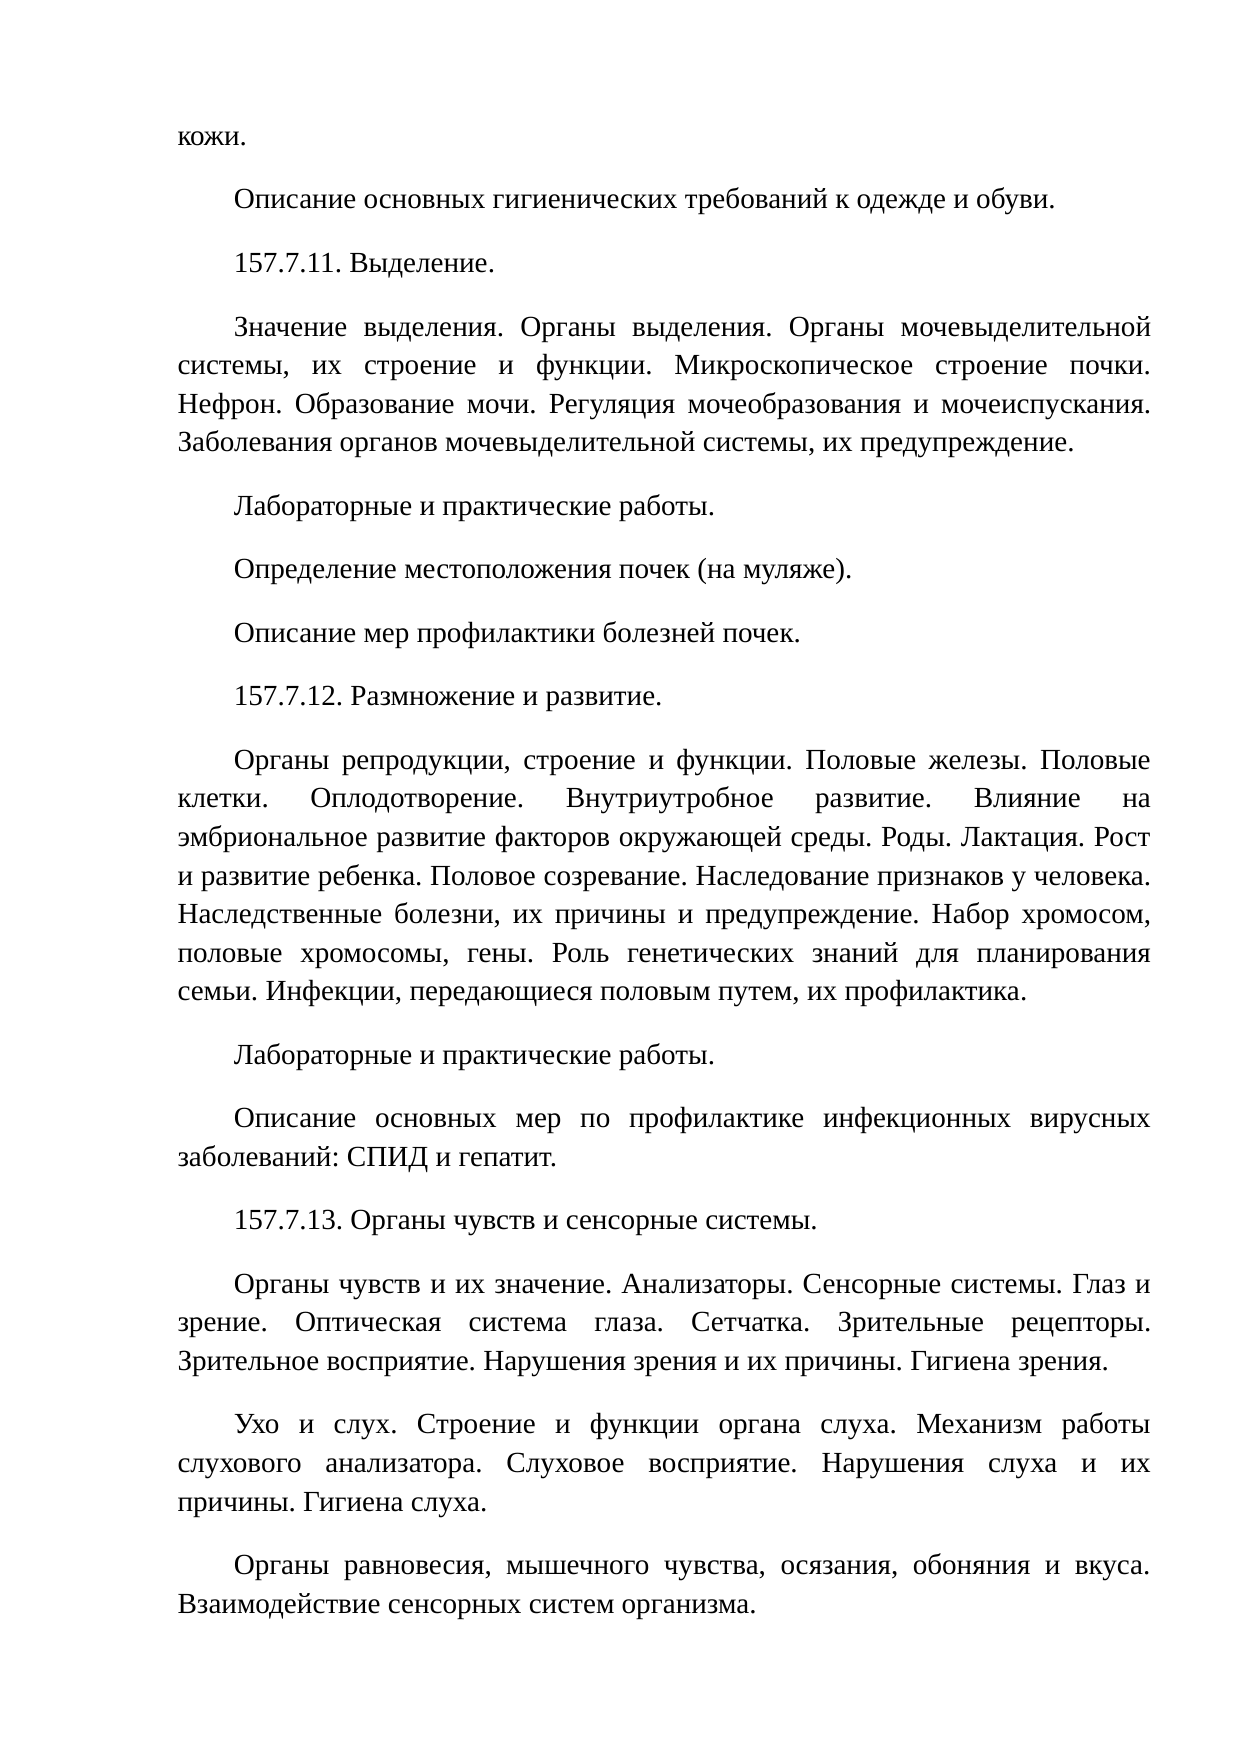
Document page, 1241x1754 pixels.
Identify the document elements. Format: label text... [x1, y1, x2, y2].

text Значение выделения. Органы выделения. Органы мочевыделительной системы, их строение и функции. Микроскопическое строение почки. Нефрон. Образование мочи. Регуляция мочеобразования и мочеиспускания. Заболевания органов мочевыделительной системы, их предупреждение. [177, 309, 1152, 458]
text Органы равновесия, мышечного чувства, осязания, обоняния и вкуса. Взаимодействие сенсорных систем организма. [177, 1547, 1152, 1619]
text 157.7.12. Размножение и развитие. [177, 678, 1152, 712]
text Лабораторные и практические работы. [177, 488, 1152, 521]
text Органы репродукции, строение и функции. Половые железы. Половые клетки. Оплодотворение. Внутриутробное развитие. Влияние на эмбриональное развитие факторов окружающей среды. Роды. Лактация. Рост и развитие ребенка. Половое созревание. Наследование признаков у человека. Наследственные болезни, их причины и предупреждение. Набор хромосом, половые хромосомы, гены. Роль генетических знаний для планирования семьи. Инфекции, передающиеся половым путем, их профилактика. [177, 742, 1152, 1007]
text 157.7.13. Органы чувств и сенсорные системы. [177, 1202, 1152, 1236]
text Лабораторные и практические работы. [177, 1037, 1152, 1070]
text Ухо и слух. Строение и функции органа слуха. Механизм работы слухового анализатора. Слуховое восприятие. Нарушения слуха и их причины. Гигиена слуха. [177, 1407, 1152, 1517]
text Определение местоположения почек (на муляже). [177, 551, 1152, 585]
text Описание основных мер по профилактике инфекционных вирусных заболеваний: СПИД и гепатит. [177, 1100, 1152, 1172]
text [177, 118, 1152, 152]
text 157.7.11. Выделение. [177, 245, 1152, 279]
text Описание основных гигиенических требований к одежде и обуви. [177, 182, 1152, 215]
text Органы чувств и их значение. Анализаторы. Сенсорные системы. Глаз и зрение. Оптическая система глаза. Сетчатка. Зрительные рецепторы. Зрительное восприятие. Нарушения зрения и их причины. Гигиена зрения. [177, 1266, 1152, 1377]
text Описание мер профилактики болезней почек. [177, 615, 1152, 648]
